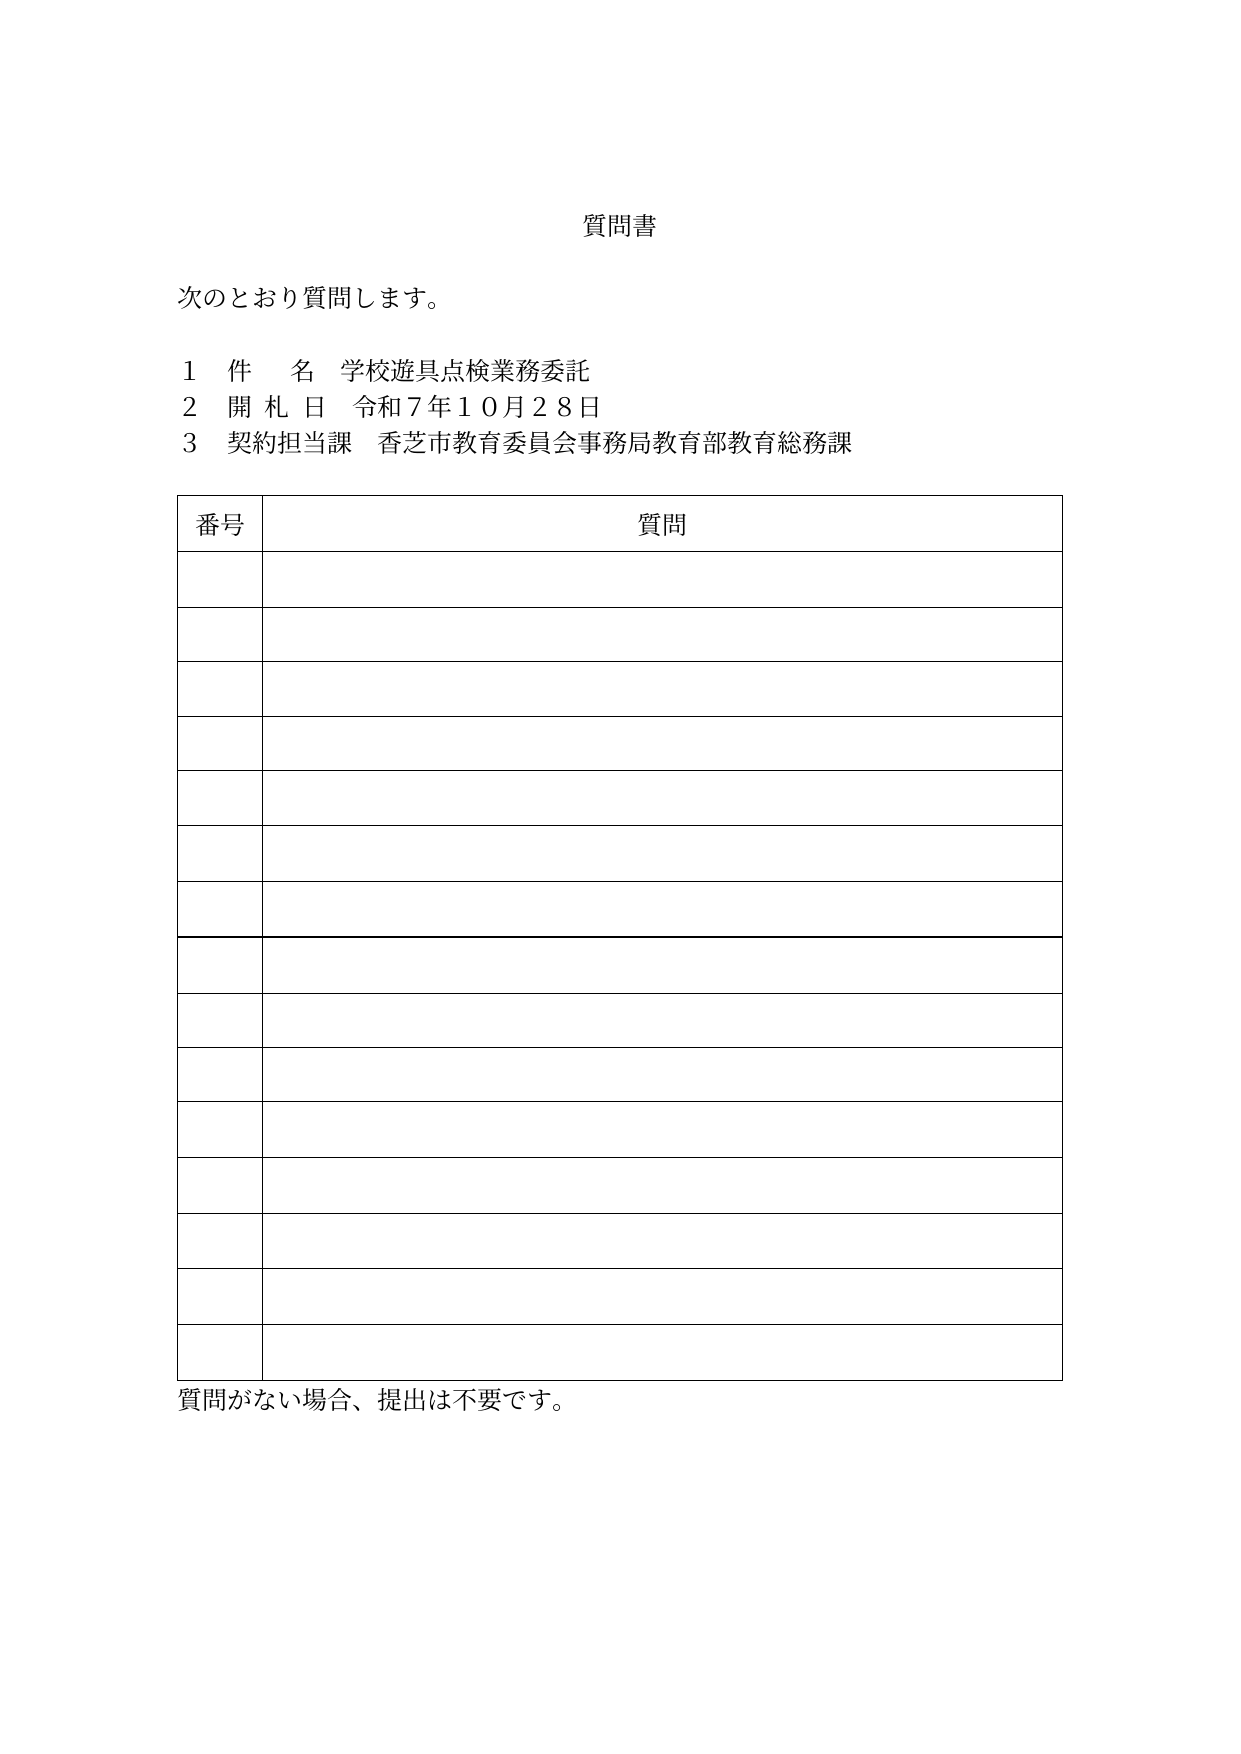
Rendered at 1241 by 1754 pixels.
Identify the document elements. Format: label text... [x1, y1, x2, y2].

table_cell [178, 1325, 262, 1379]
table_cell [178, 1048, 262, 1101]
table_header 質問 [263, 496, 1062, 551]
text 質問がない場合、提出は不要です。 [177, 1381, 1063, 1417]
table_cell [178, 994, 262, 1047]
table_cell [263, 771, 1062, 825]
table_cell [178, 1214, 262, 1268]
table_cell [263, 1158, 1062, 1213]
table_cell [263, 938, 1062, 993]
table_cell [178, 717, 262, 770]
table_cell [263, 1048, 1062, 1101]
table_cell [263, 1214, 1062, 1268]
table_cell [178, 1102, 262, 1157]
table_cell [263, 662, 1062, 716]
table_cell [178, 938, 262, 993]
table_header 番号 [178, 496, 262, 551]
table_cell [263, 1269, 1062, 1324]
table_cell [178, 608, 262, 661]
table_cell [178, 552, 262, 607]
text ３ 契約担当課 香芝市教育委員会事務局教育部教育総務課 [177, 423, 1063, 459]
table_cell [263, 994, 1062, 1047]
table_cell [263, 1102, 1062, 1157]
table_cell [263, 826, 1062, 881]
table_cell [263, 882, 1062, 936]
table_cell [178, 882, 262, 936]
table_cell [263, 1325, 1062, 1379]
text 次のとおり質問します。 [177, 279, 1063, 315]
text １ 件名 学校遊具点検業務委託 [177, 351, 1063, 387]
table_cell [178, 826, 262, 881]
text 質問書 [177, 207, 1063, 243]
table_cell [178, 1158, 262, 1213]
table_cell [178, 771, 262, 825]
table_cell [178, 1269, 262, 1324]
table_cell [263, 608, 1062, 661]
table_cell [263, 717, 1062, 770]
table_cell [263, 552, 1062, 607]
text ２ 開札日 令和７年１０月２８日 [177, 387, 1063, 423]
table_cell [178, 662, 262, 716]
